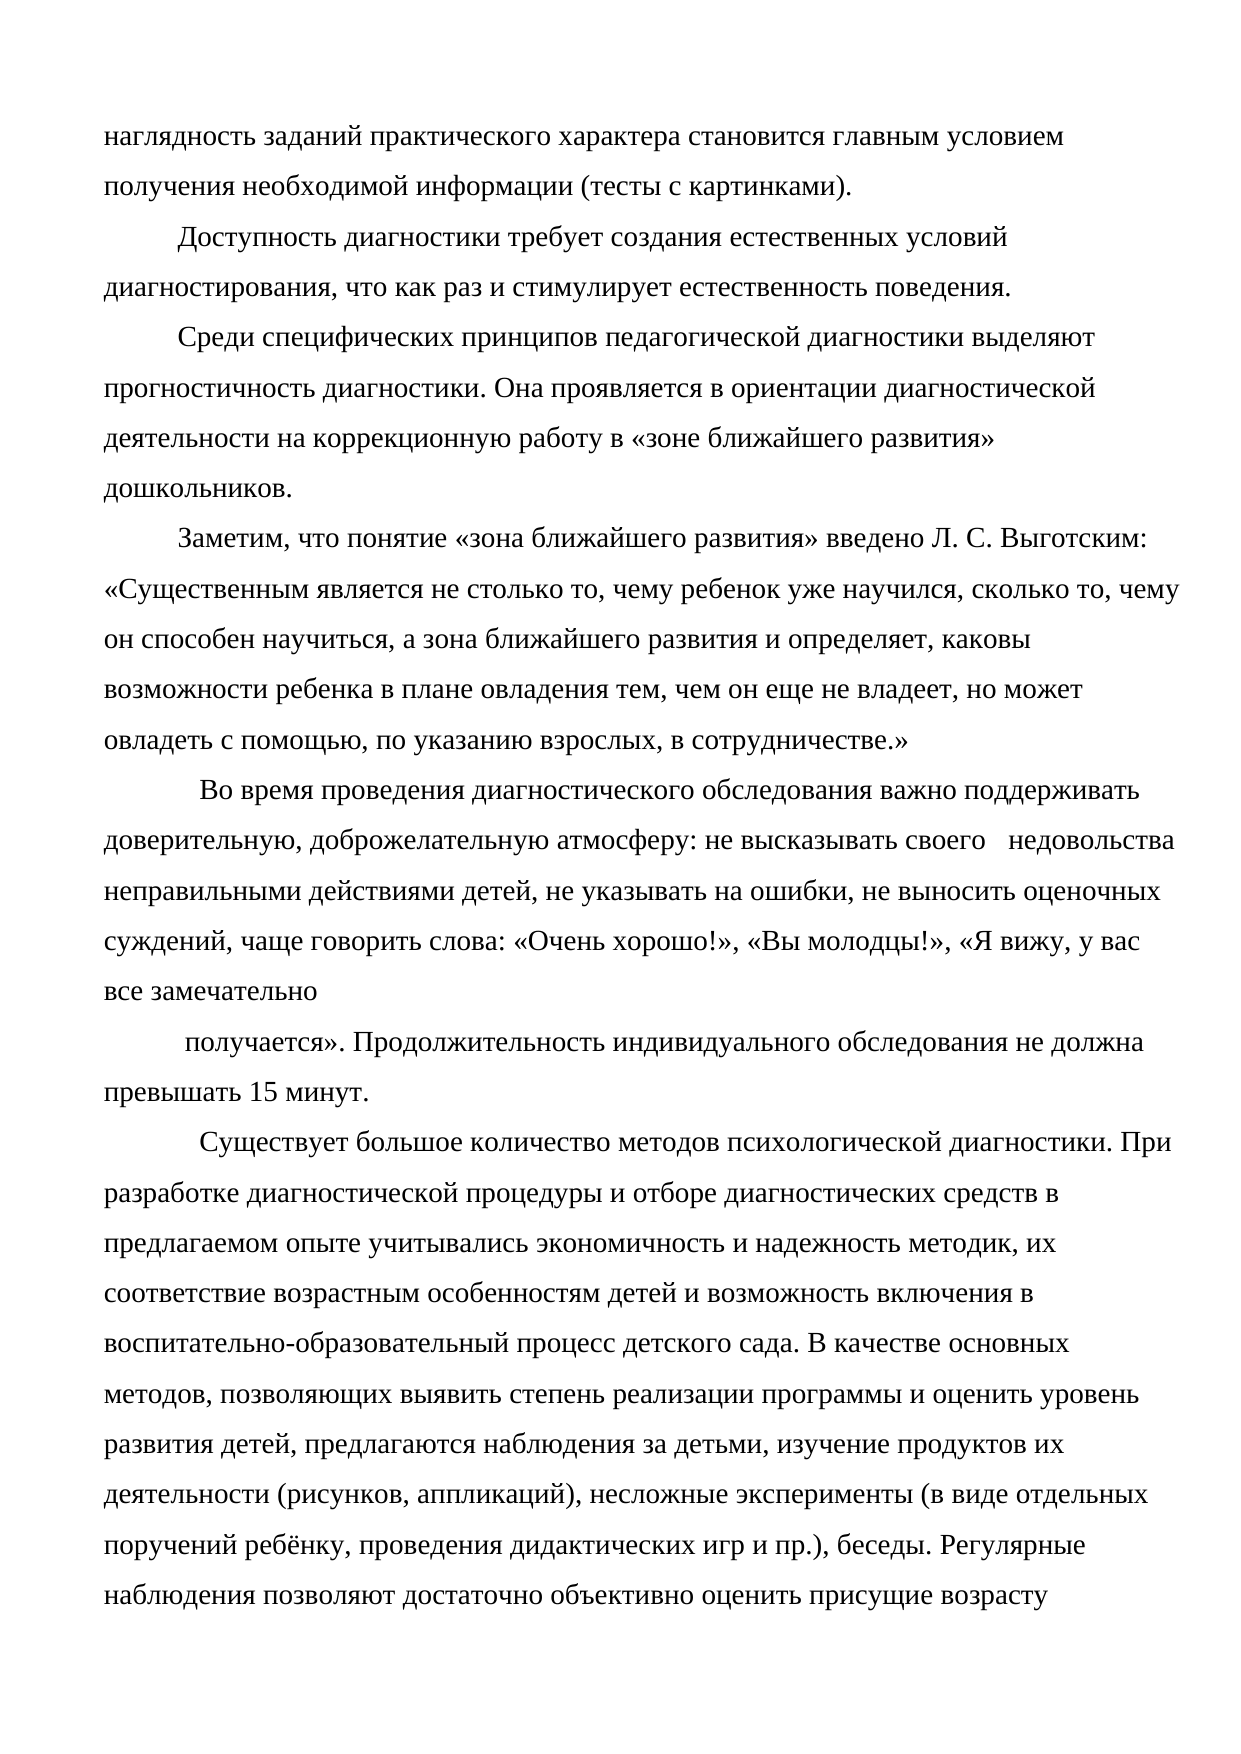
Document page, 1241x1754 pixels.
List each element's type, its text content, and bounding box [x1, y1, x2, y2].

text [103, 118, 1181, 202]
text Во время проведения диагностического обследования важно поддерживать доверительную, доброжелательную атмосферу: не высказывать своего недовольства неправильными действиями детей, не указывать на ошибки, не выносить оценочных суждений, чаще говорить слова: «Очень хорошо!», «Вы молодцы!», «Я вижу, у вас все замечательно [103, 772, 1181, 1007]
text Среди специфических принципов педагогической диагностики выделяют прогностичность диагностики. Она проявляется в ориентации диагностической деятельности на коррекционную работу в «зоне ближайшего развития» дошкольников. [103, 319, 1181, 504]
text Доступность диагностики требует создания естественных условий диагностирования, что как раз и стимулирует естественность поведения. [103, 219, 1181, 303]
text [103, 1124, 1181, 1611]
text Заметим, что понятие «зона ближайшего развития» введено Л. С. Выготским: «Существенным является не столько то, чему ребенок уже научился, сколько то, чему он способен научиться, а зона ближайшего развития и определяет, каковы возможности ребенка в плане овладения тем, чем он еще не владеет, но может овладеть с помощью, по указанию взрослых, в сотрудничестве.» [103, 521, 1181, 755]
text получается». Продолжительность индивидуального обследования не должна превышать 15 минут. [103, 1024, 1181, 1108]
